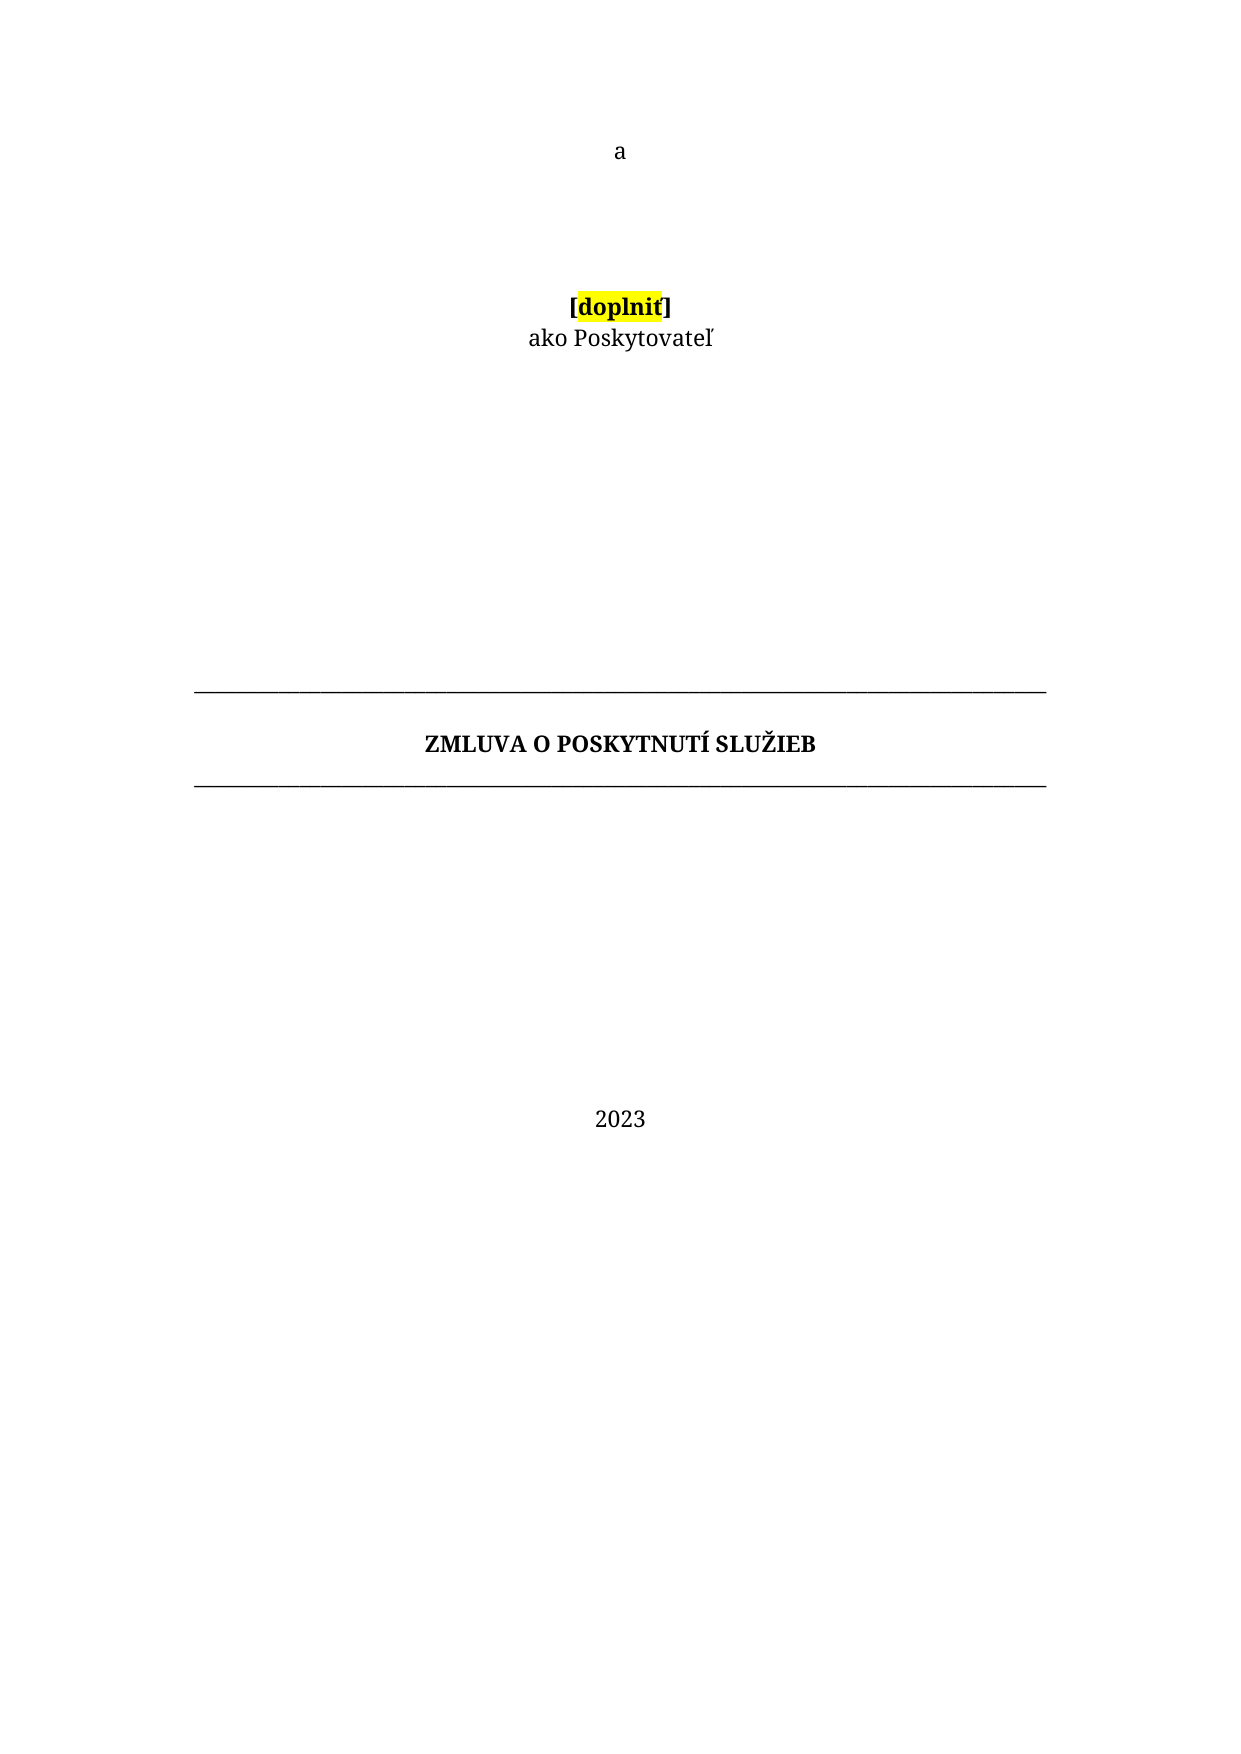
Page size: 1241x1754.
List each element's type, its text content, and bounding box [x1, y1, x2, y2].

text [doplniť] [112, 291, 578, 322]
text ako Poskytovateľ [112, 322, 1128, 353]
text 2023 [112, 1103, 1128, 1135]
text _________________________________________________________________________________ [112, 666, 1128, 697]
text ZMLUVA O POSKYTNUTÍ SLUŽIEB [112, 728, 1128, 760]
text a [112, 135, 1128, 166]
text [doplniť] [662, 291, 1128, 322]
text _________________________________________________________________________________ [112, 760, 1128, 791]
